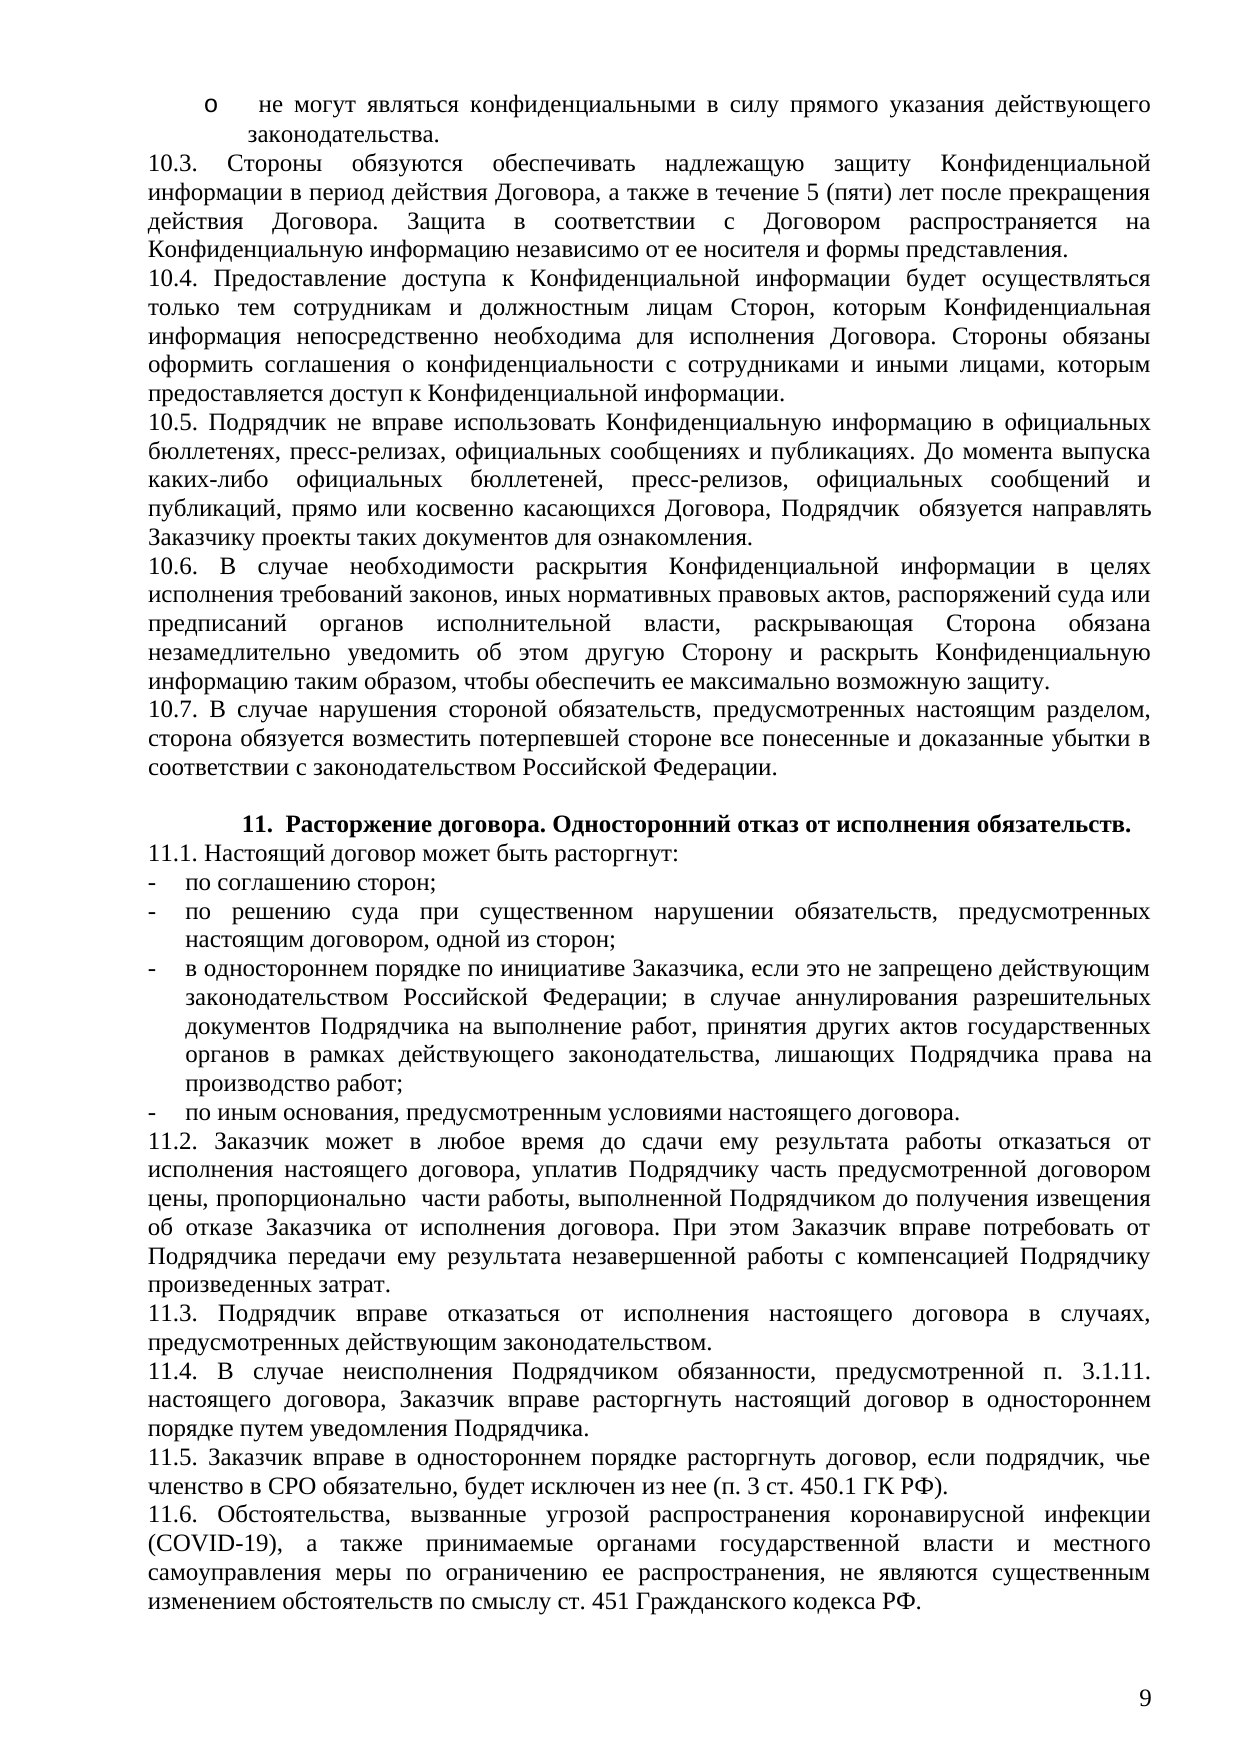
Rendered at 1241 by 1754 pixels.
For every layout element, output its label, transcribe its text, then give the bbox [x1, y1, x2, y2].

text 10.7. В случае нарушения стороной обязательств, предусмотренных настоящим разделом, сторона обязуется возместить потерпевшей стороне все понесенные и доказанные убытки в соответствии с законодательством Российской Федерации. [148, 694, 1152, 781]
text 11. Расторжение договора. Односторонний отказ от исполнения обязательств. [222, 809, 1152, 838]
text 10.5. Подрядчик не вправе использовать Конфиденциальную информацию в официальных бюллетенях, пресс-релизах, официальных сообщениях и публикациях. До момента выпуска каких-либо официальных бюллетеней, пресс-релизов, официальных сообщений и публикаций, прямо или косвенно касающихся Договора, Подрядчик обязуется направлять Заказчику проекты таких документов для ознакомления. [148, 407, 1152, 551]
list в одностороннем порядке по инициативе Заказчика, если это не запрещено действующим законодательством Российской Федерации; в случае аннулирования разрешительных документов Подрядчика на выполнение работ, принятия других актов государственных органов в рамках действующего законодательства, лишающих Подрядчика права на производство работ; [148, 953, 1152, 1097]
text 11.1. Настоящий договор может быть расторгнут: [148, 838, 1152, 867]
text 10.6. В случае необходимости раскрытия Конфиденциальной информации в целях исполнения требований законов, иных нормативных правовых актов, распоряжений суда или предписаний органов исполнительной власти, раскрывающая Сторона обязана незамедлительно уведомить об этом другую Сторону и раскрыть Конфиденциальную информацию таким образом, чтобы обеспечить ее максимально возможную защиту. [148, 551, 1152, 694]
text 11.5. Заказчик вправе в одностороннем порядке расторгнуть договор, если подрядчик, чье членство в СРО обязательно, будет исключен из нее (п. 3 ст. 450.1 ГК РФ). [148, 1442, 1152, 1499]
text 10.4. Предоставление доступа к Конфиденциальной информации будет осуществляться только тем сотрудникам и должностным лицам Сторон, которым Конфиденциальная информация непосредственно необходима для исполнения Договора. Стороны обязаны оформить соглашения о конфиденциальности с сотрудниками и иными лицами, которым предоставляется доступ к Конфиденциальной информации. [148, 263, 1152, 407]
list по решению суда при существенном нарушении обязательств, предусмотренных настоящим договором, одной из сторон; [148, 896, 1152, 953]
text 11.6. Обстоятельства, вызванные угрозой распространения коронавирусной инфекции (COVID-19), а также принимаемые органами государственной власти и местного самоуправления меры по ограничению ее распространения, не являются существенным изменением обстоятельств по смыслу ст. 451 Гражданского кодекса РФ. [148, 1499, 1152, 1614]
text 10.3. Стороны обязуются обеспечивать надлежащую защиту Конфиденциальной информации в период действия Договора, а также в течение 5 (пяти) лет после прекращения действия Договора. Защита в соответствии с Договором распространяется на Конфиденциальную информацию независимо от ее носителя и формы представления. [148, 148, 1152, 263]
text 11.2. Заказчик может в любое время до сдачи ему результата работы отказаться от исполнения настоящего договора, уплатив Подрядчику часть предусмотренной договором цены, пропорционально части работы, выполненной Подрядчиком до получения извещения об отказе Заказчика от исполнения договора. При этом Заказчик вправе потребовать от Подрядчика передачи ему результата незавершенной работы с компенсацией Подрядчику произведенных затрат. [148, 1126, 1152, 1298]
text 11.4. В случае неисполнения Подрядчиком обязанности, предусмотренной п. 3.1.11. настоящего договора, Заказчик вправе расторгнуть настоящий договор в одностороннем порядке путем уведомления Подрядчика. [148, 1356, 1152, 1442]
list по соглашению сторон; [148, 867, 1152, 896]
list по иным основания, предусмотренным условиями настоящего договора. [148, 1097, 1152, 1126]
list не могут являться конфиденциальными в силу прямого указания действующего законодательства. [203, 89, 1152, 148]
text 11.3. Подрядчик вправе отказаться от исполнения настоящего договора в случаях, предусмотренных действующим законодательством. [148, 1298, 1152, 1356]
